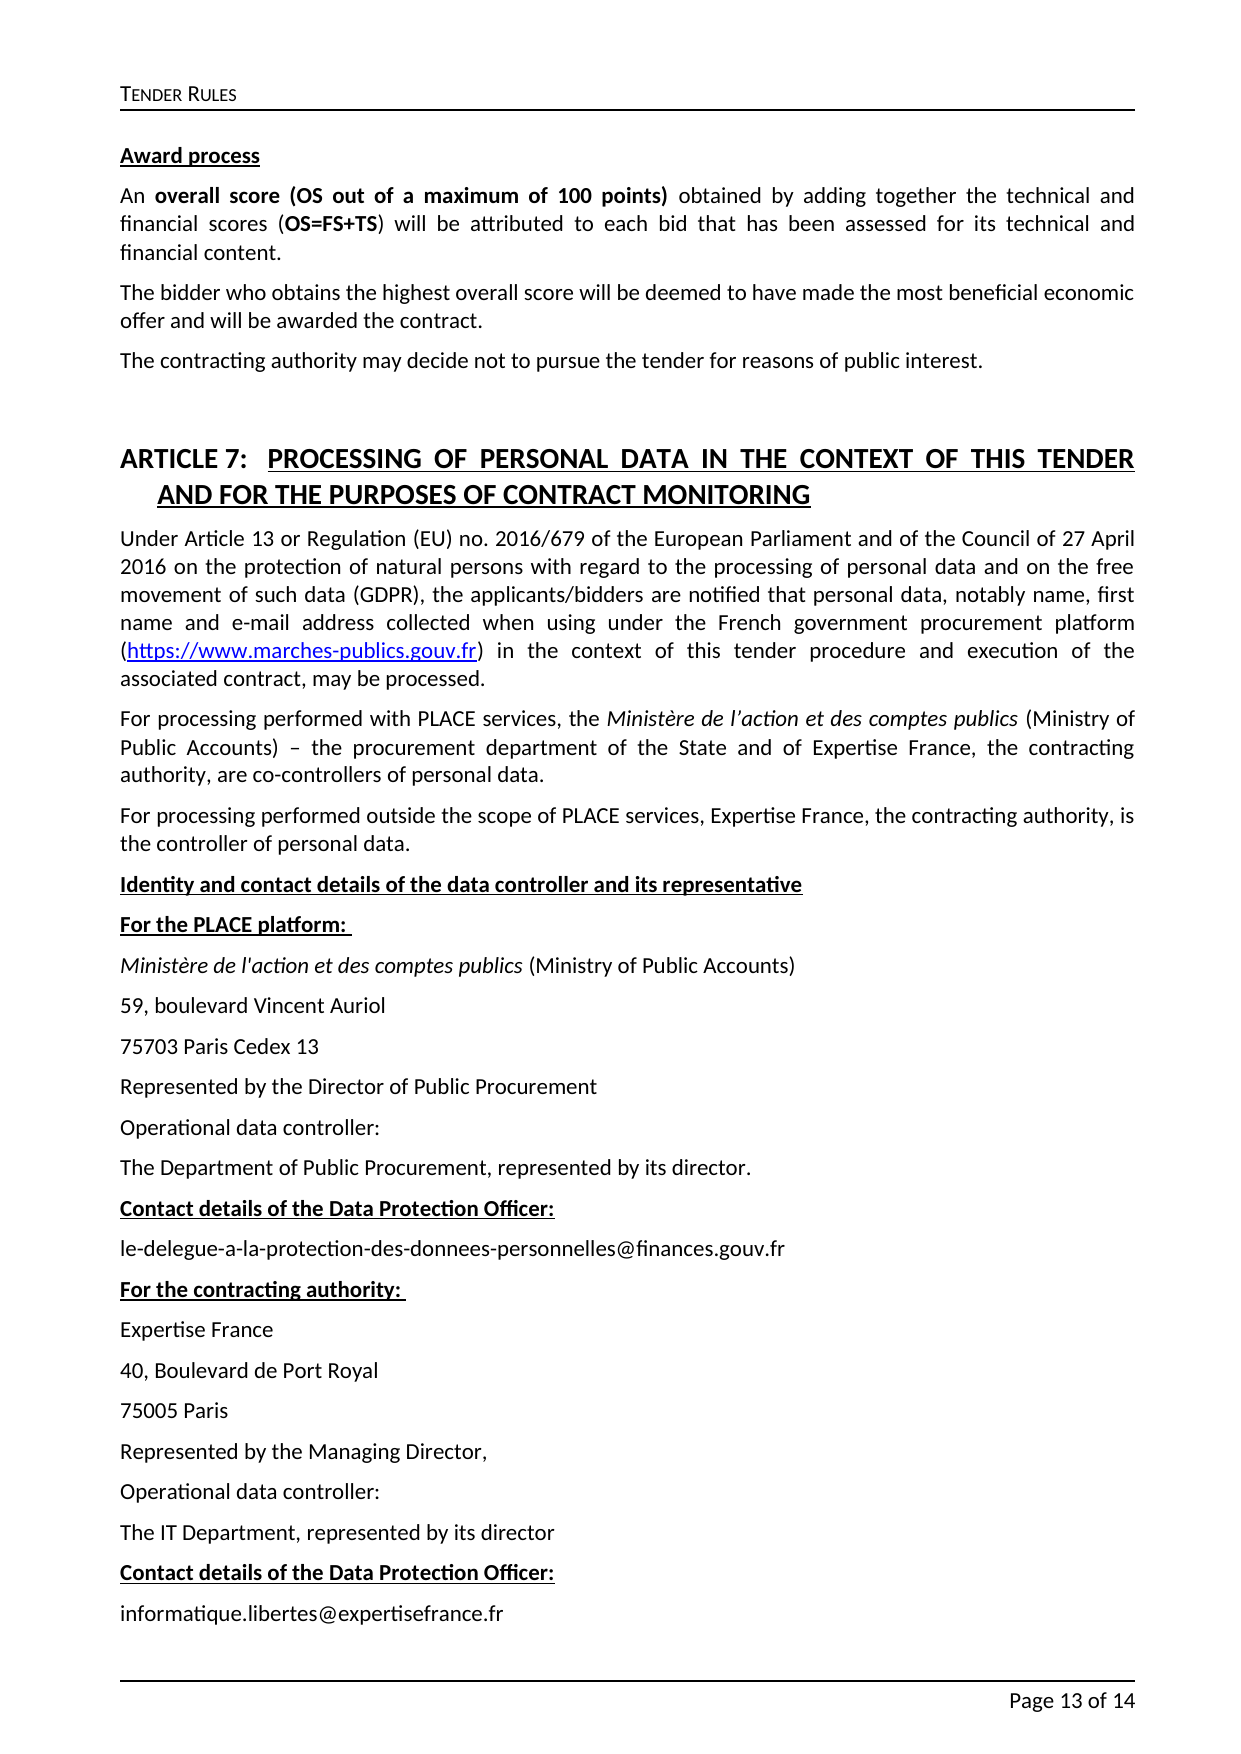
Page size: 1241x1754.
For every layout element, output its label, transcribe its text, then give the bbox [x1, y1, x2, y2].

text For processing performed with PLACE services, the Ministère de l’action et des comptes publics (Ministry of Public Accounts) – the procurement department of the State and of Expertise France, the contracting authority, are co-controllers of personal data. [120, 704, 1135, 789]
text For processing performed outside the scope of PLACE services, Expertise France, the contracting authority, is the controller of personal data. [120, 801, 1135, 857]
subtitle Contact details of the Data Protection Officer: [120, 1558, 1135, 1587]
text The Department of Public Procurement, represented by its director. [120, 1153, 1135, 1181]
text The contracting authority may decide not to pursue the tender for reasons of public interest. [120, 347, 1135, 375]
text An overall score (OS out of a maximum of 100 points) obtained by adding together the technical and financial scores (OS=FS+TS) will be attributed to each bid that has been assessed for its technical and financial content. [120, 182, 1135, 266]
text Ministère de l'action et des comptes publics (Ministry of Public Accounts) [120, 951, 1135, 979]
text Operational data controller: [120, 1113, 1135, 1141]
text Expertise France [120, 1315, 1135, 1343]
text Represented by the Director of Public Procurement [120, 1072, 1135, 1100]
text 75703 Paris Cedex 13 [120, 1032, 1135, 1060]
text le-delegue-a-la-protection-des-donnees-personnelles@finances.gouv.fr [120, 1234, 1135, 1262]
subtitle Identity and contact details of the data controller and its representative [120, 870, 1135, 898]
text informatique.libertes@expertisefrance.fr [120, 1599, 1135, 1627]
subtitle Contact details of the Data Protection Officer: [120, 1194, 1135, 1222]
text Under Article 13 or Regulation (EU) no. 2016/679 of the European Parliament and of the Council of 27 April 2016 on the protection of natural persons with regard to the processing of personal data and on the free movement of such data (GDPR), the applicants/bidders are notified that personal data, notably name, first name and e-mail address collected when using under the French government procurement platform (https://www.marches-publics.gouv.fr) in the context of this tender procedure and execution of the associated contract, may be processed. [120, 524, 1135, 692]
text Operational data controller: [120, 1477, 1135, 1506]
text 40, Boulevard de Port Royal [120, 1356, 1135, 1384]
subtitle For the contracting authority: [120, 1275, 1135, 1303]
text Represented by the Managing Director, [120, 1437, 1135, 1465]
text 75005 Paris [120, 1396, 1135, 1424]
text The bidder who obtains the highest overall score will be deemed to have made the most beneficial economic offer and will be awarded the contract. [120, 278, 1135, 334]
subtitle For the PLACE platform: [120, 910, 1135, 938]
text 59, boulevard Vincent Auriol [120, 991, 1135, 1019]
list Processing of personal data in the context of this tender and for the purposes of contract monitoring [120, 440, 1135, 511]
subtitle Award process [120, 141, 1135, 169]
text The IT Department, represented by its director [120, 1518, 1135, 1546]
